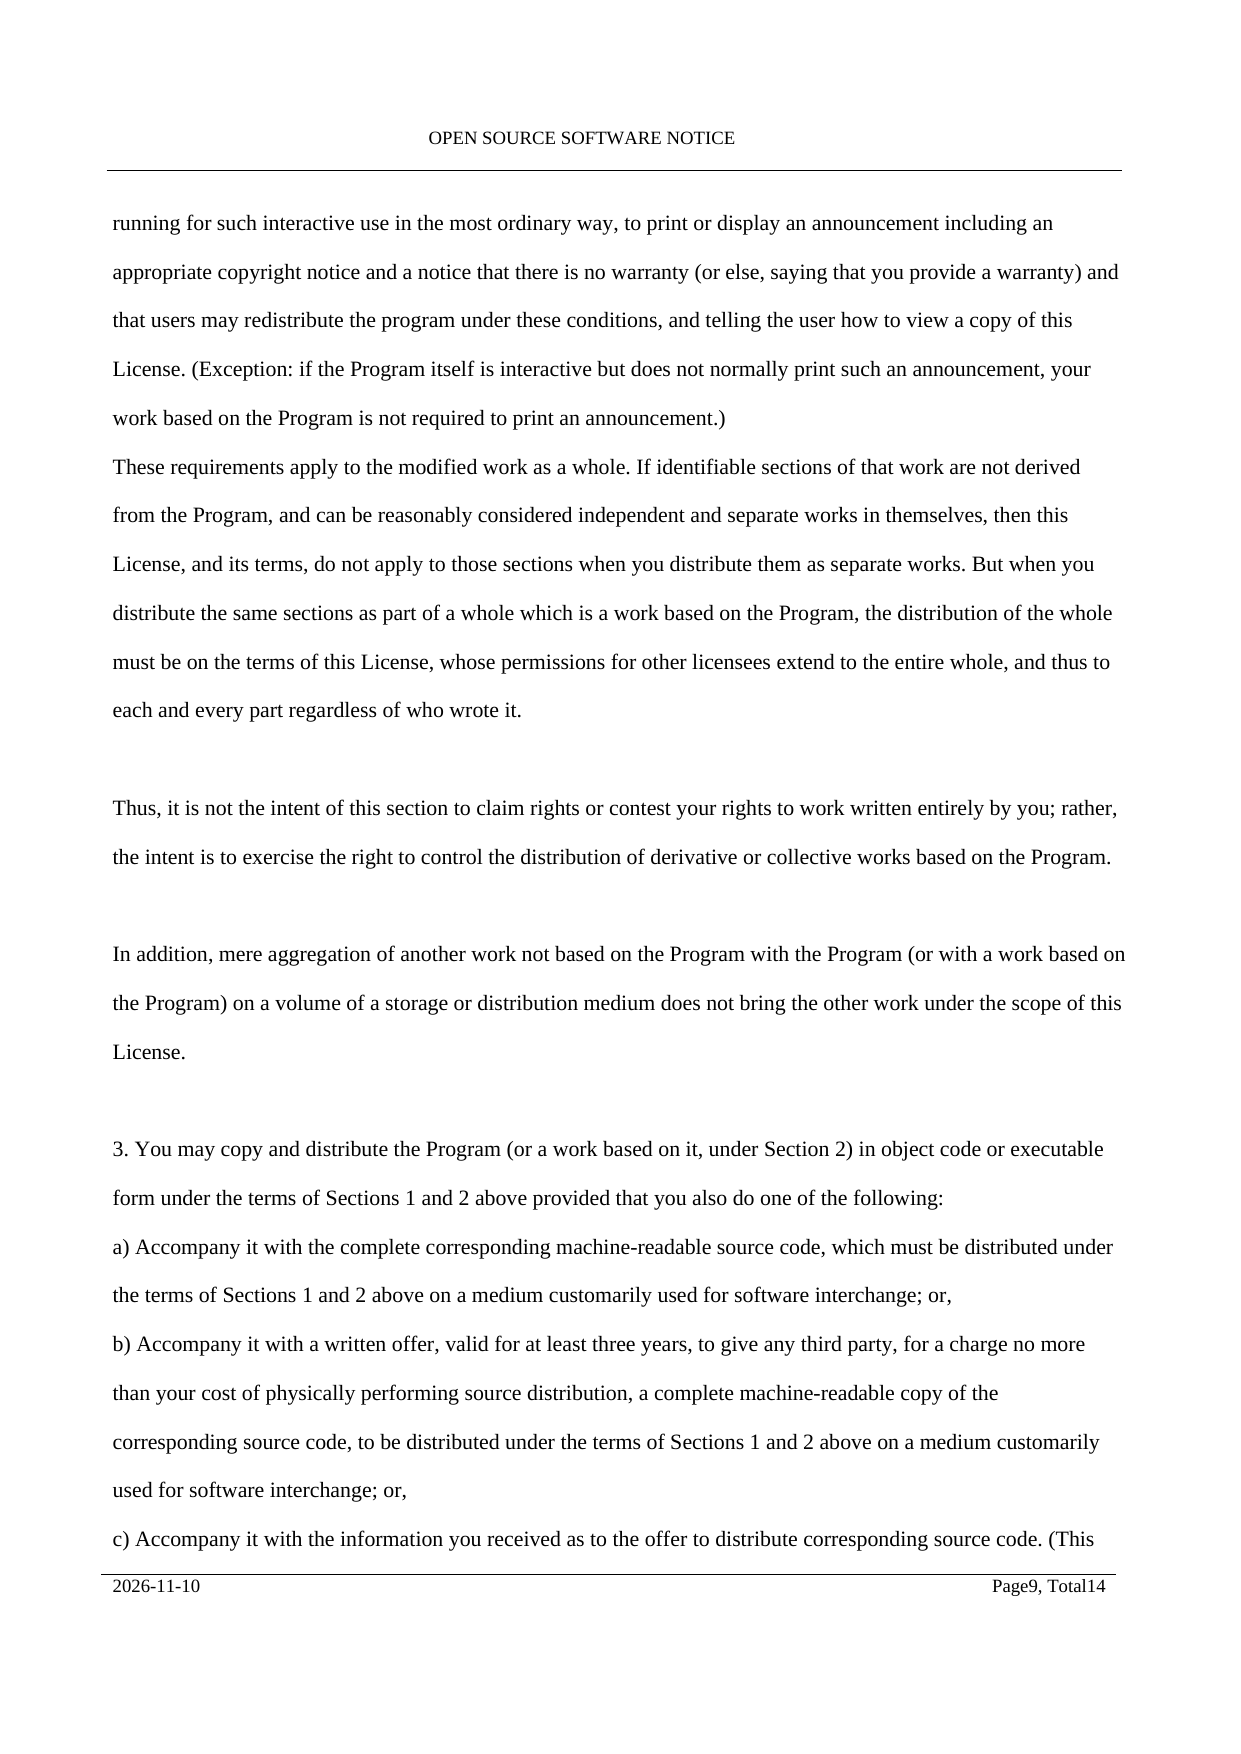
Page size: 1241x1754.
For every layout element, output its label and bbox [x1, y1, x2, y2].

text [112, 206, 1128, 1555]
